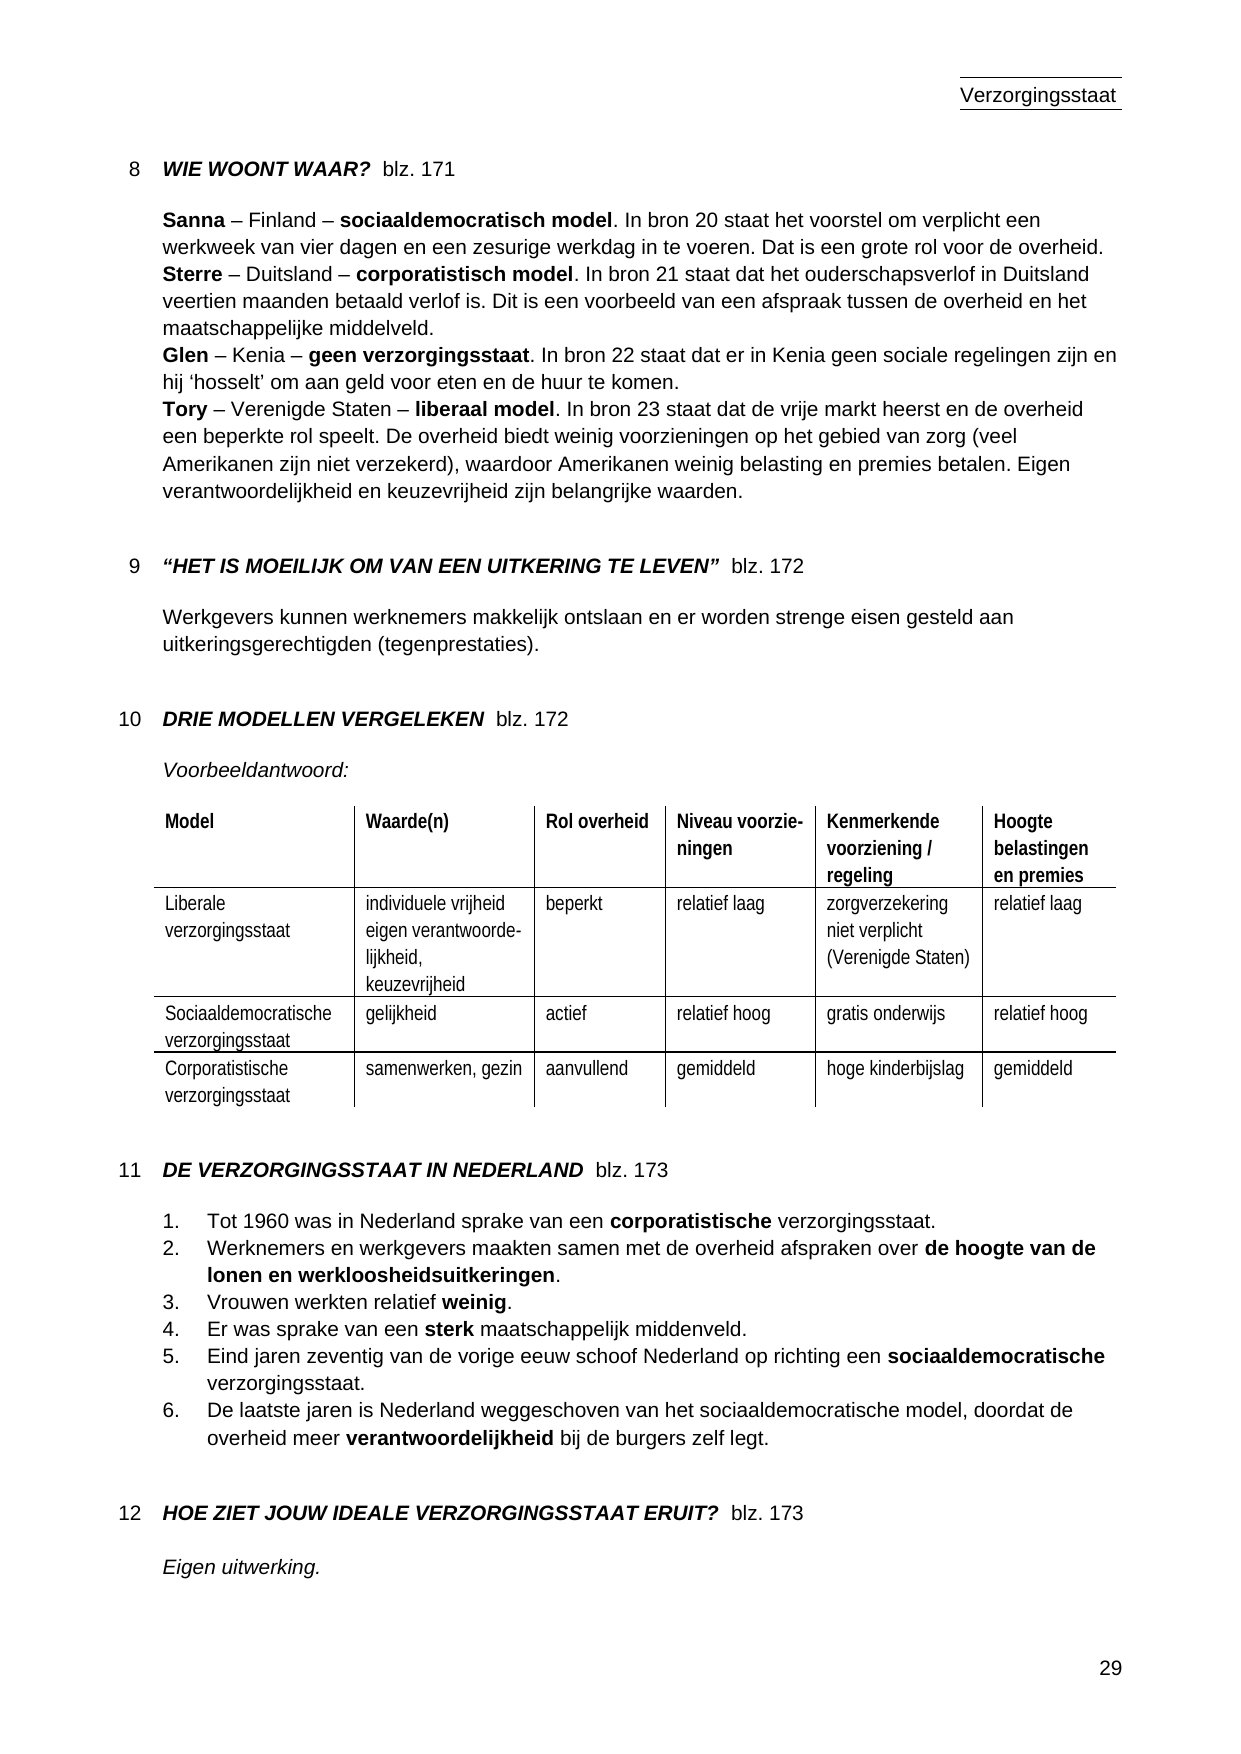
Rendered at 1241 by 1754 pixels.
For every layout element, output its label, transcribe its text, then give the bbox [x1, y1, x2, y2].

table_cell gratis onderwijs [816, 997, 982, 1051]
table_header Waarde(n) [355, 806, 534, 887]
table_cell beperkt [535, 888, 665, 996]
table_cell relatief laag [983, 888, 1116, 996]
text Werkgevers kunnen werknemers makkelijk ontslaan en er worden strenge eisen gesteld aan uitkeringsgerechtigden (tegenprestaties). [162, 601, 1122, 656]
text Sterre – Duitsland – corporatistisch model. In bron 21 staat dat het ouderschapsverlof in Duitsland veertien maanden betaald verlof is. Dit is een voorbeeld van een afspraak tussen de overheid en het maatschappelijke middelveld. [162, 259, 1122, 340]
table_header Hoogte belastingen en premies [983, 806, 1116, 887]
table_cell individuele vrijheid eigen verantwoordelijkheid, keuzevrijheid [355, 888, 534, 996]
table_header Model [154, 806, 354, 887]
table_cell samenwerken, gezin [355, 1053, 534, 1107]
table_cell Corporatistische verzorgingsstaat [154, 1053, 354, 1107]
text 4. Er was sprake van een sterk maatschappelijk middenveld. [162, 1314, 1122, 1341]
text 3. Vrouwen werkten relatief weinig. [162, 1287, 1122, 1314]
text 9 “HET IS MOEILIJK OM VAN EEN UITKERING TE LEVEN” blz. 172 [129, 550, 1122, 577]
table_cell gelijkheid [355, 997, 534, 1051]
table_cell relatief hoog [983, 997, 1116, 1051]
table_cell gemiddeld [666, 1053, 815, 1107]
text 10 DRIE MODELLEN VERGELEKEN blz. 172 [118, 703, 1122, 731]
text 8 WIE WOONT WAAR? blz. 171 [129, 153, 1122, 181]
table_cell actief [535, 997, 665, 1051]
table_cell gemiddeld [983, 1053, 1116, 1107]
text Tory – Verenigde Staten – liberaal model. In bron 23 staat dat de vrije markt heerst en de overheid een beperkte rol speelt. De overheid biedt weinig voorzieningen op het gebied van zorg (veel Amerikanen zijn niet verzekerd), waardoor Amerikanen weinig belasting en premies betalen. Eigen verantwoordelijkheid en keuzevrijheid zijn belangrijke waarden. [162, 394, 1122, 502]
table_header Kenmerkende voorziening / regeling [816, 806, 982, 887]
table_cell Sociaaldemocratische verzorgingsstaat [154, 997, 354, 1051]
table_cell relatief hoog [666, 997, 815, 1051]
text Sanna – Finland – sociaaldemocratisch model. In bron 20 staat het voorstel om verplicht een werkweek van vier dagen en een zesurige werkdag in te voeren. Dat is een grote rol voor de overheid. [162, 204, 1122, 259]
table_header Rol overheid [535, 806, 665, 887]
text 12 HOE ZIET JOUW IDEALE VERZORGINGSSTAAT ERUIT? blz. 173 [118, 1497, 1122, 1524]
text 5. Eind jaren zeventig van de vorige eeuw schoof Nederland op richting een sociaaldemocratische verzorgingsstaat. [162, 1341, 1122, 1395]
text Voorbeeldantwoord: [162, 754, 1122, 782]
text 1. Tot 1960 was in Nederland sprake van een corporatistische verzorgingsstaat. [162, 1206, 1122, 1233]
text 11 DE VERZORGINGSSTAAT IN NEDERLAND blz. 173 [118, 1154, 1122, 1182]
table_cell zorgverzekering niet verplicht (Verenigde Staten) [816, 888, 982, 996]
table_cell relatief laag [666, 888, 815, 996]
text 6. De laatste jaren is Nederland weggeschoven van het sociaaldemocratische model, doordat de overheid meer verantwoordelijkheid bij de burgers zelf legt. [162, 1395, 1122, 1449]
text 2. Werknemers en werkgevers maakten samen met de overheid afspraken over de hoogte van de lonen en werkloosheidsuitkeringen. [162, 1233, 1122, 1287]
table_cell Liberale verzorgingsstaat [154, 888, 354, 996]
text Glen – Kenia – geen verzorgingsstaat. In bron 22 staat dat er in Kenia geen sociale regelingen zijn en hij ‘hosselt’ om aan geld voor eten en de huur te komen. [162, 340, 1122, 394]
table_cell hoge kinderbijslag [816, 1053, 982, 1107]
table_header Niveau voorzieningen [666, 806, 815, 887]
text Eigen uitwerking. [162, 1551, 1122, 1578]
table_cell aanvullend [535, 1053, 665, 1107]
